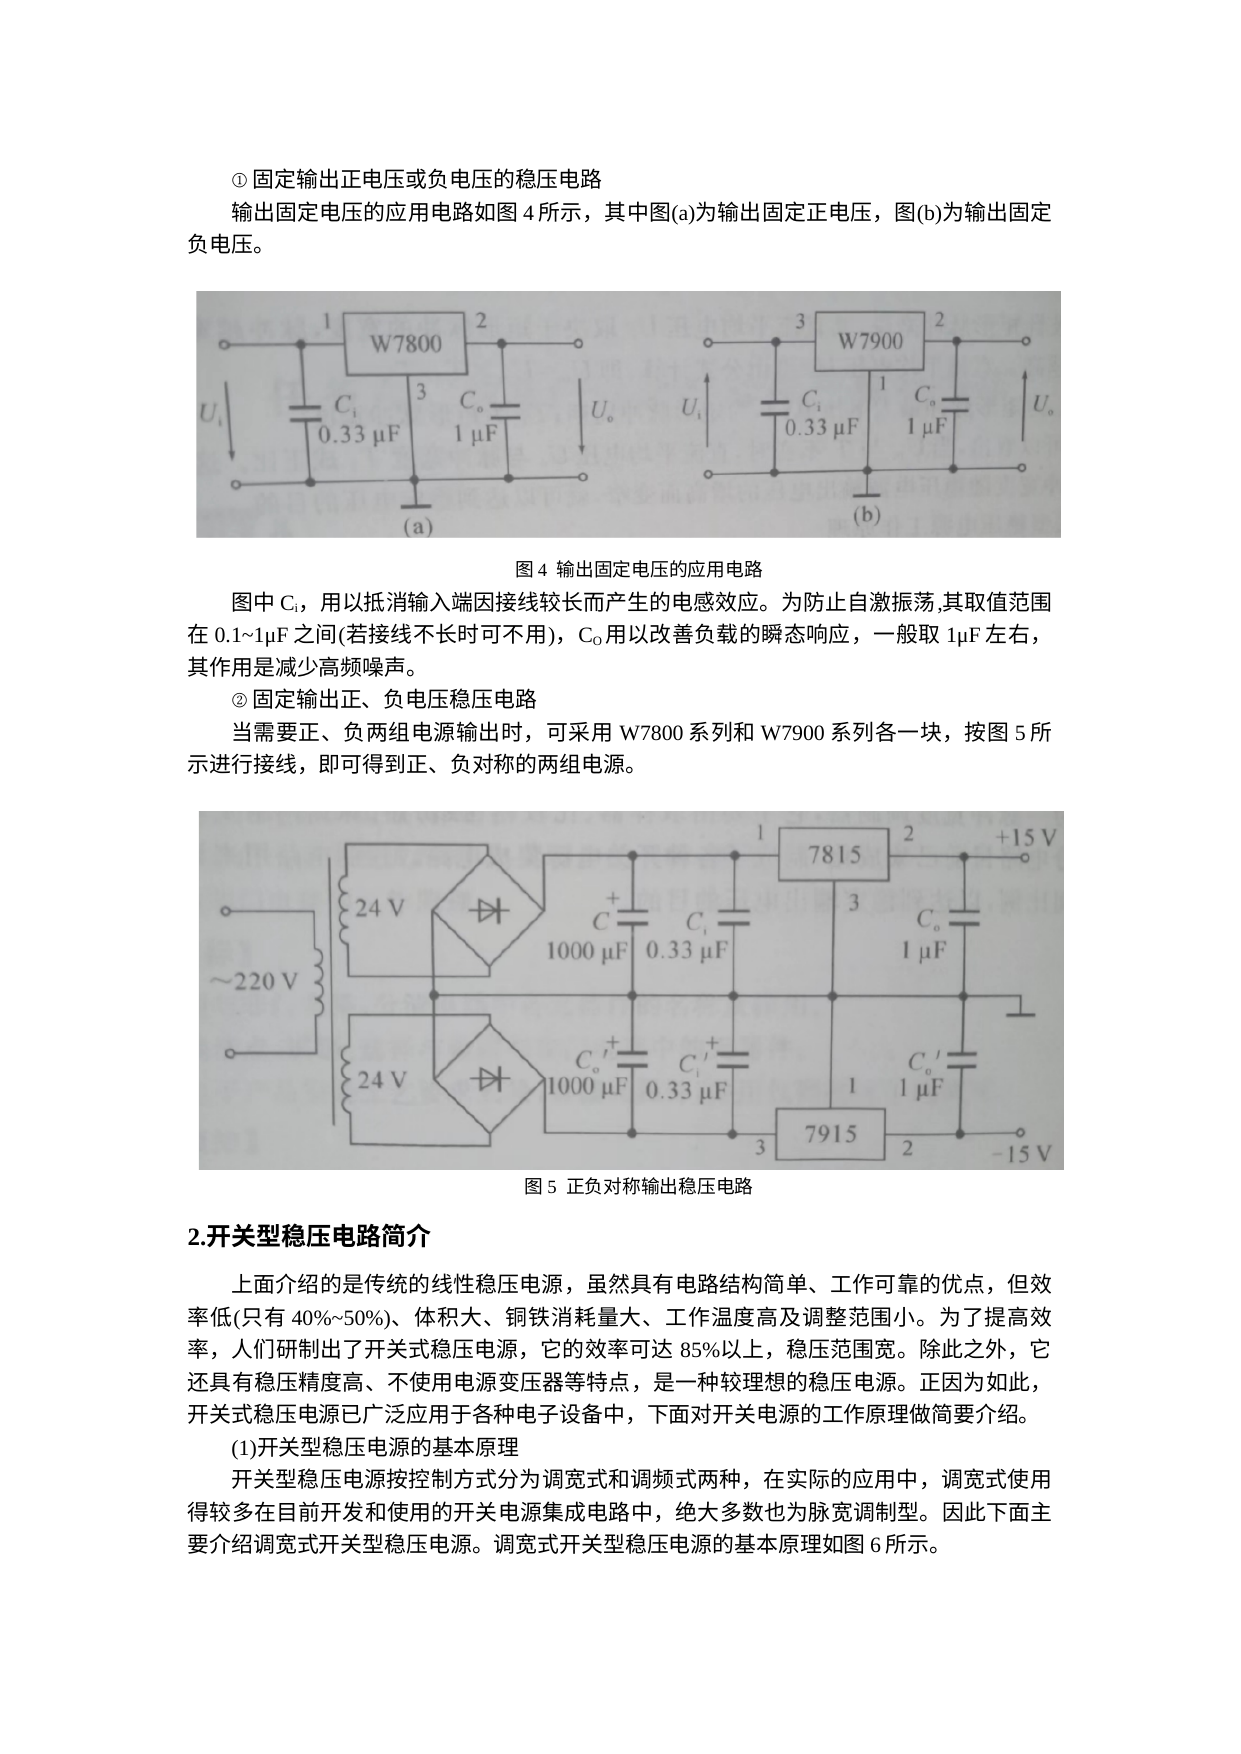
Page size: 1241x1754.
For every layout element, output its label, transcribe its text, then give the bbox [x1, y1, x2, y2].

picture [196, 291, 1061, 538]
text 输出固定电压的应用电路如图4所示，其中图(a)为输出固定正电压，图(b)为输出固定负电压。 [187, 194, 1053, 259]
text ①固定输出正电压或负电压的稳压电路 [187, 162, 1053, 194]
text 开关型稳压电源按控制方式分为调宽式和调频式两种，在实际的应用中，调宽式使用得较多在目前开发和使用的开关电源集成电路中，绝大多数也为脉宽调制型。因此下面主要介绍调宽式开关型稳压电源。调宽式开关型稳压电源的基本原理如图6所示。 [187, 1462, 1053, 1559]
text 当需要正、负两组电源输出时，可采用W7800系列和W7900系列各一块，按图5所示进行接线，即可得到正、负对称的两组电源。 [187, 714, 1053, 779]
text 图中Ci，用以抵消输入端因接线较长而产生的电感效应。为防止自激振荡,其取值范围在0.1~1μF之间(若接线不长时可不用)，CO用以改善负载的瞬态响应，一般取1μF左右，其作用是减少高频噪声。 [187, 584, 1053, 682]
text 上面介绍的是传统的线性稳压电源，虽然具有电路结构简单、工作可靠的优点，但效率低(只有40%~50%)、体积大、铜铁消耗量大、工作温度高及调整范围小。为了提高效率，人们研制出了开关式稳压电源，它的效率可达85%以上，稳压范围宽。除此之外，它还具有稳压精度高、不使用电源变压器等特点，是一种较理想的稳压电源。正因为如此，开关式稳压电源已广泛应用于各种电子设备中，下面对开关电源的工作原理做简要介绍。 [187, 1267, 1053, 1429]
picture [198, 811, 1064, 1170]
text 2.开关型稳压电路简介 [187, 1202, 1053, 1267]
text (1)开关型稳压电源的基本原理 [187, 1429, 1053, 1462]
text ②固定输出正、负电压稳压电路 [187, 682, 1053, 714]
